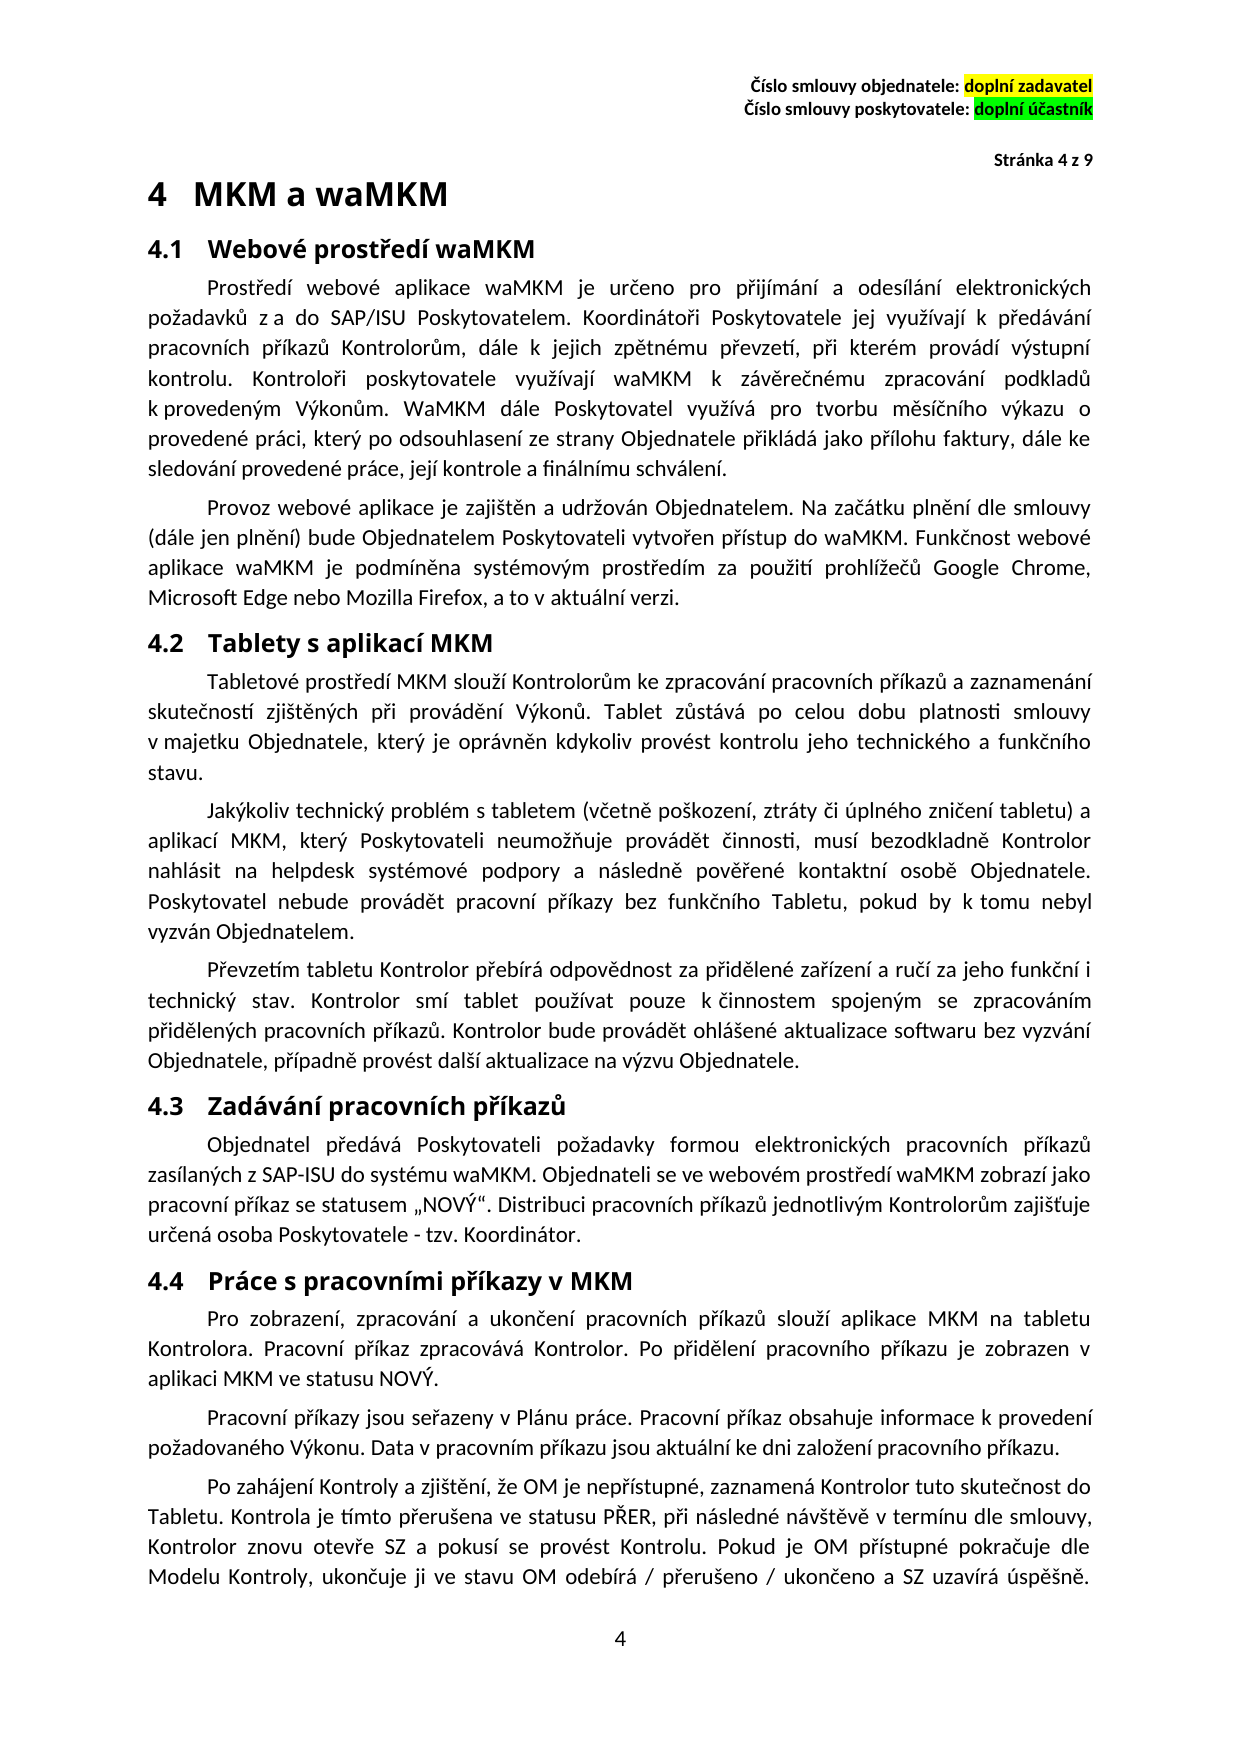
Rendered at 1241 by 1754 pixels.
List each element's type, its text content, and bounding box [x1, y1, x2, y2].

subtitle Webové prostředí waMKM [148, 232, 1092, 266]
text Prostředí webové aplikace waMKM je určeno pro přijímání a odesílání elektronických požadavků z a do SAP/ISU Poskytovatelem. Koordinátoři Poskytovatele jej využívají k předávání pracovních příkazů Kontrolorům, dále k jejich zpětnému převzetí, při kterém provádí výstupní kontrolu. Kontroloři poskytovatele využívají waMKM k závěrečnému zpracování podkladů k provedeným Výkonům. WaMKM dále Poskytovatel využívá pro tvorbu měsíčního výkazu o provedené práci, který po odsouhlasení ze strany Objednatele přikládá jako přílohu faktury, dále ke sledování provedené práce, její kontrole a finálnímu schválení. [148, 273, 1092, 482]
text Provoz webové aplikace je zajištěn a udržován Objednatelem. Na začátku plnění dle smlouvy (dále jen plnění) bude Objednatelem Poskytovateli vytvořen přístup do waMKM. Funkčnost webové aplikace waMKM je podmíněna systémovým prostředím za použití prohlížečů Google Chrome, Microsoft Edge nebo Mozilla Firefox, a to v aktuální verzi. [148, 493, 1092, 611]
subtitle Tablety s aplikací MKM [148, 626, 1092, 660]
text Objednatel předává Poskytovateli požadavky formou elektronických pracovních příkazů zasílaných z SAP-ISU do systému waMKM. Objednateli se ve webovém prostředí waMKM zobrazí jako pracovní příkaz se statusem „NOVÝ“. Distribuci pracovních příkazů jednotlivým Kontrolorům zajišťuje určená osoba Poskytovatele - tzv. Koordinátor. [148, 1130, 1092, 1248]
subtitle Práce s pracovními příkazy v MKM [148, 1263, 1092, 1297]
text Tabletové prostředí MKM slouží Kontrolorům ke zpracování pracovních příkazů a zaznamenání skutečností zjištěných při provádění Výkonů. Tablet zůstává po celou dobu platnosti smlouvy v majetku Objednatele, který je oprávněn kdykoliv provést kontrolu jeho technického a funkčního stavu. [148, 667, 1092, 786]
text Pracovní příkazy jsou seřazeny v Plánu práce. Pracovní příkaz obsahuje informace k provedení požadovaného Výkonu. Data v pracovním příkazu jsou aktuální ke dni založení pracovního příkazu. [148, 1403, 1092, 1461]
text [148, 1472, 1092, 1591]
text Pro zobrazení, zpracování a ukončení pracovních příkazů slouží aplikace MKM na tabletu Kontrolora. Pracovní příkaz zpracovává Kontrolor. Po přidělení pracovního příkazu je zobrazen v aplikaci MKM ve statusu NOVÝ. [148, 1304, 1092, 1393]
text Jakýkoliv technický problém s tabletem (včetně poškození, ztráty či úplného zničení tabletu) a aplikací MKM, který Poskytovateli neumožňuje provádět činnosti, musí bezodkladně Kontrolor nahlásit na helpdesk systémové podpory a následně pověřené kontaktní osobě Objednatele. Poskytovatel nebude provádět pracovní příkazy bez funkčního Tabletu, pokud by k tomu nebyl vyzván Objednatelem. [148, 796, 1092, 945]
subtitle Zadávání pracovních příkazů [148, 1089, 1092, 1123]
text Převzetím tabletu Kontrolor přebírá odpovědnost za přidělené zařízení a ručí za jeho funkční i technický stav. Kontrolor smí tablet používat pouze k činnostem spojeným se zpracováním přidělených pracovních příkazů. Kontrolor bude provádět ohlášené aktualizace softwaru bez vyzvání Objednatele, případně provést další aktualizace na výzvu Objednatele. [148, 956, 1092, 1074]
subtitle MKM a waMKM [148, 171, 1092, 216]
